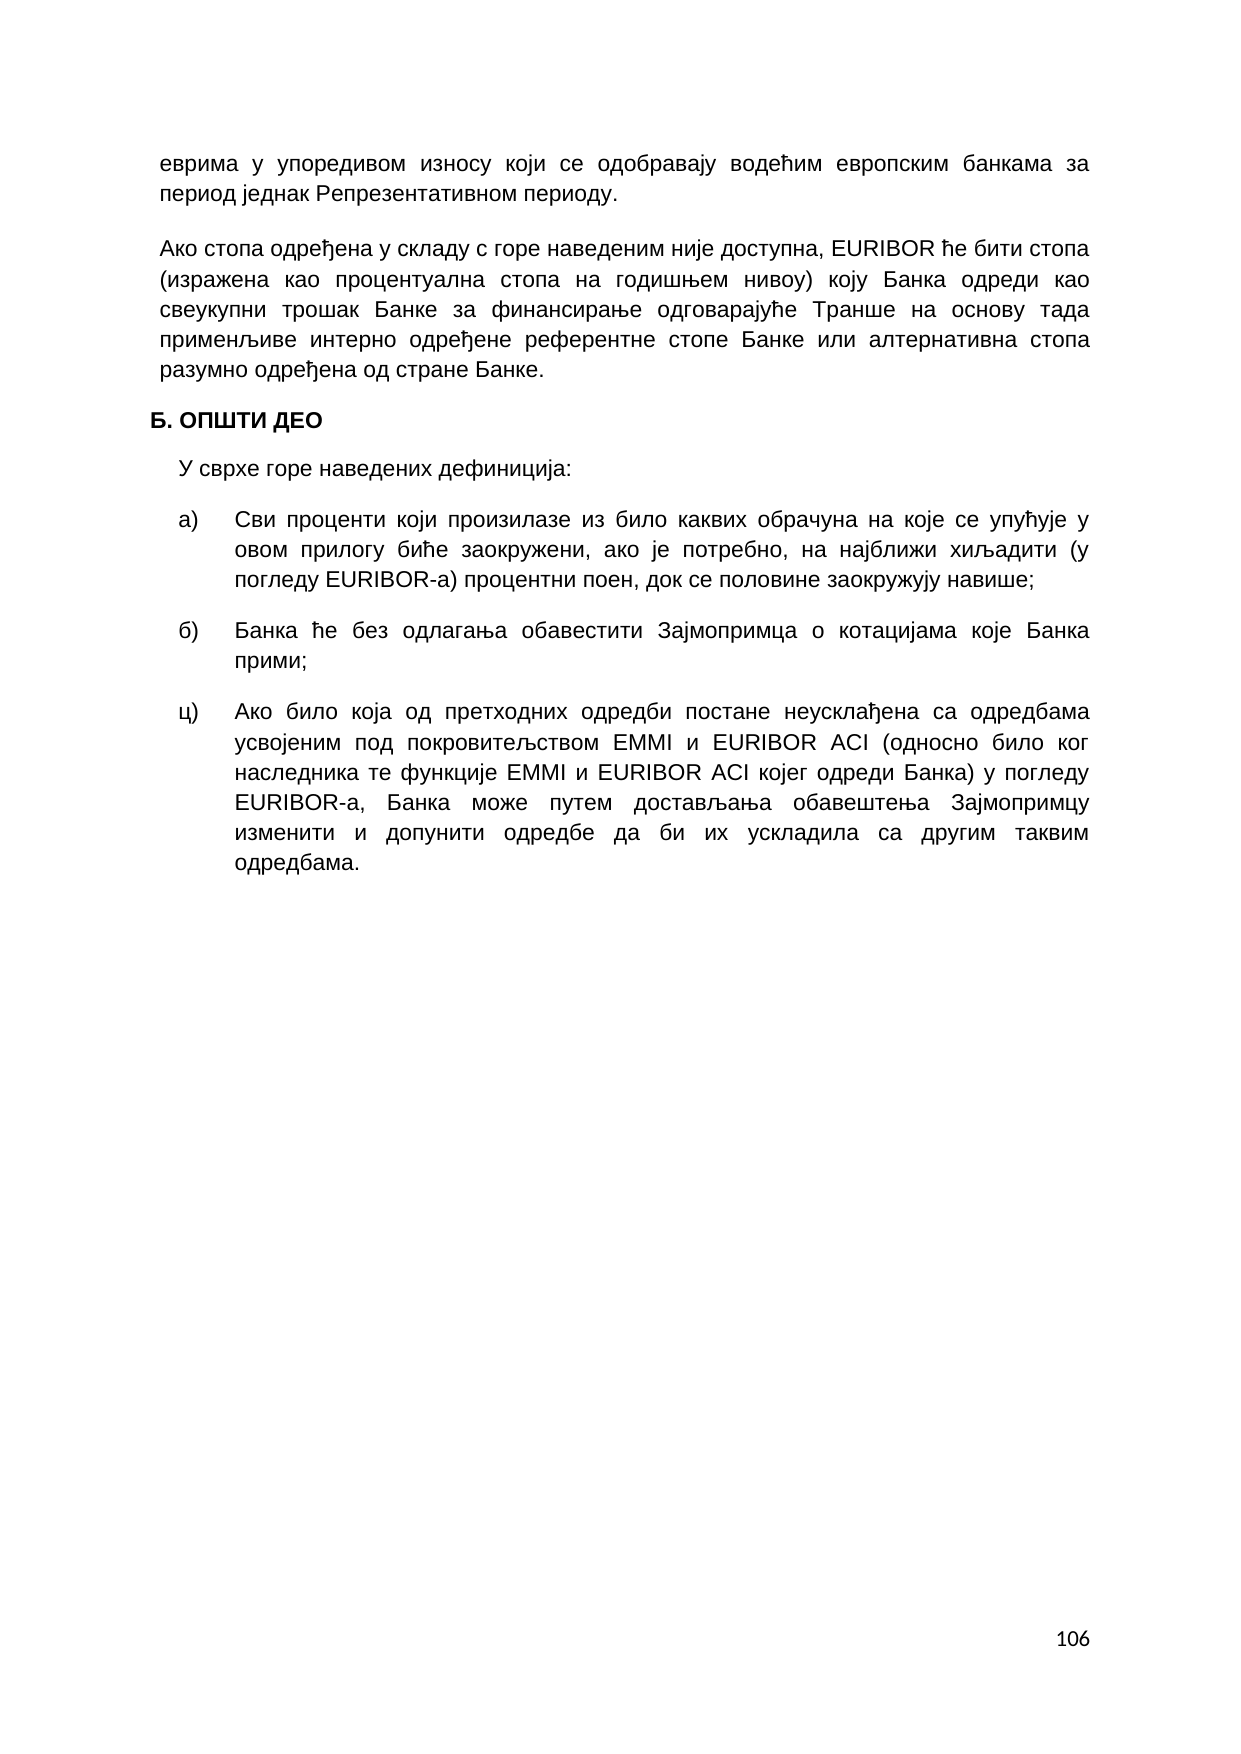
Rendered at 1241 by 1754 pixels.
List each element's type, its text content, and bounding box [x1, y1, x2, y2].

text У сврхе горе наведених дефиниција: [178, 454, 1090, 481]
text Ако стопа одређена у складу с горе наведеним није доступна, EURIBOR ће бити стопа (изражена као процентуална стопа на годишњем нивоу) коју Банка одреди као свеукупни трошак Банке за финансирање одговарајуће Транше на основу тада применљиве интерно одређене референтне стопе Банке или алтернативна стопа разумно одређена од стране Банке. [159, 235, 1090, 383]
text ц) Ако било која од претходних одредби постане неусклађена са одредбама усвојеним под покровитељством EMMI и EURIBOR ACI (односно било ког наследника те функције EMMI и EURIBOR ACI којег одреди Банка) у погледу ЕURIBOR-а, Банка може путем достављања обавештења Зајмопримцу изменити и допунити одредбе да би их ускладила са другим таквим одредбама. [178, 698, 1090, 876]
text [159, 150, 1090, 207]
text а) Сви проценти који произилазе из било каквих обрачуна на које се упућује у овом прилогу биће заокружени, ако је потребно, на најближи хиљадити (у погледу EURIBOR-а) процентни поен, док се половине заокружују навише; [178, 506, 1090, 592]
text б) Банка ће без одлагања обавестити Зајмопримца о котацијама које Банка прими; [178, 617, 1090, 673]
text Б. ОПШТИ ДЕО [150, 407, 1090, 434]
